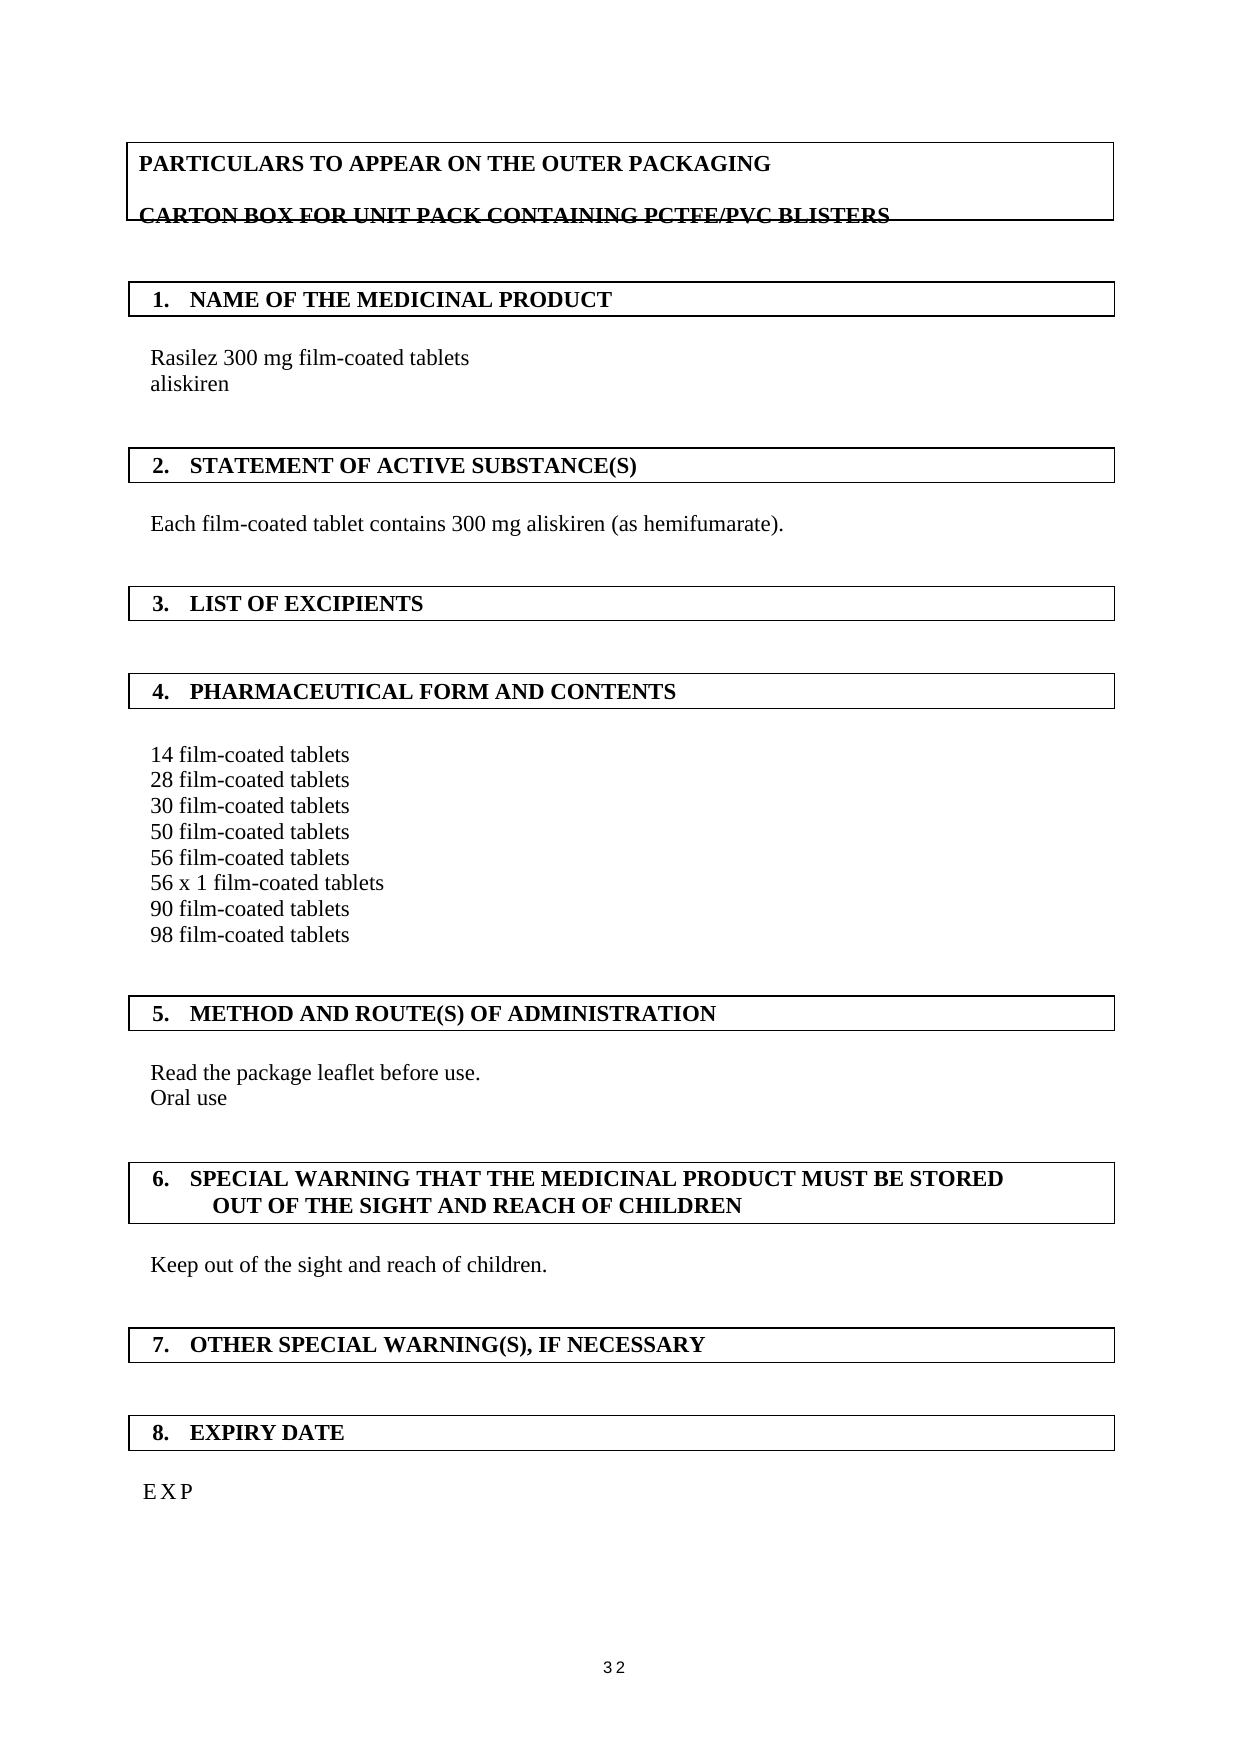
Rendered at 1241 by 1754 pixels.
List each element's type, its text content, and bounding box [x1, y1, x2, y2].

text EXP [143, 1478, 1113, 1504]
text 14 film-coated tablets 28 film-coated tablets 30 film-coated tablets 50 film-coated tablets 56 film-coated tablets 56 x 1 film-coated tablets 90 film-coated tablets 98 film-coated tablets [150, 741, 1113, 947]
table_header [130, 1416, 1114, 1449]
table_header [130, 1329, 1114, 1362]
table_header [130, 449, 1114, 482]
text Each film-coated tablet contains 300 mg aliskiren (as hemifumarate). [150, 511, 1113, 537]
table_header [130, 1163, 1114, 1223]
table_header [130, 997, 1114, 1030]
text PARTICULARS TO APPEAR ON THE OUTER PACKAGING [139, 151, 1102, 176]
text Keep out of the sight and reach of children. [150, 1252, 1113, 1278]
text Rasilez 300 mg film-coated tablets aliskiren [150, 344, 1113, 397]
text CARTON BOX FOR UNIT PACK CONTAINING PCTFE/PVC BLISTERS [139, 203, 1102, 229]
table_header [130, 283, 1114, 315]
text Read the package leaflet before use. Oral use [150, 1059, 1113, 1111]
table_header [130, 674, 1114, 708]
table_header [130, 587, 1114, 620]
